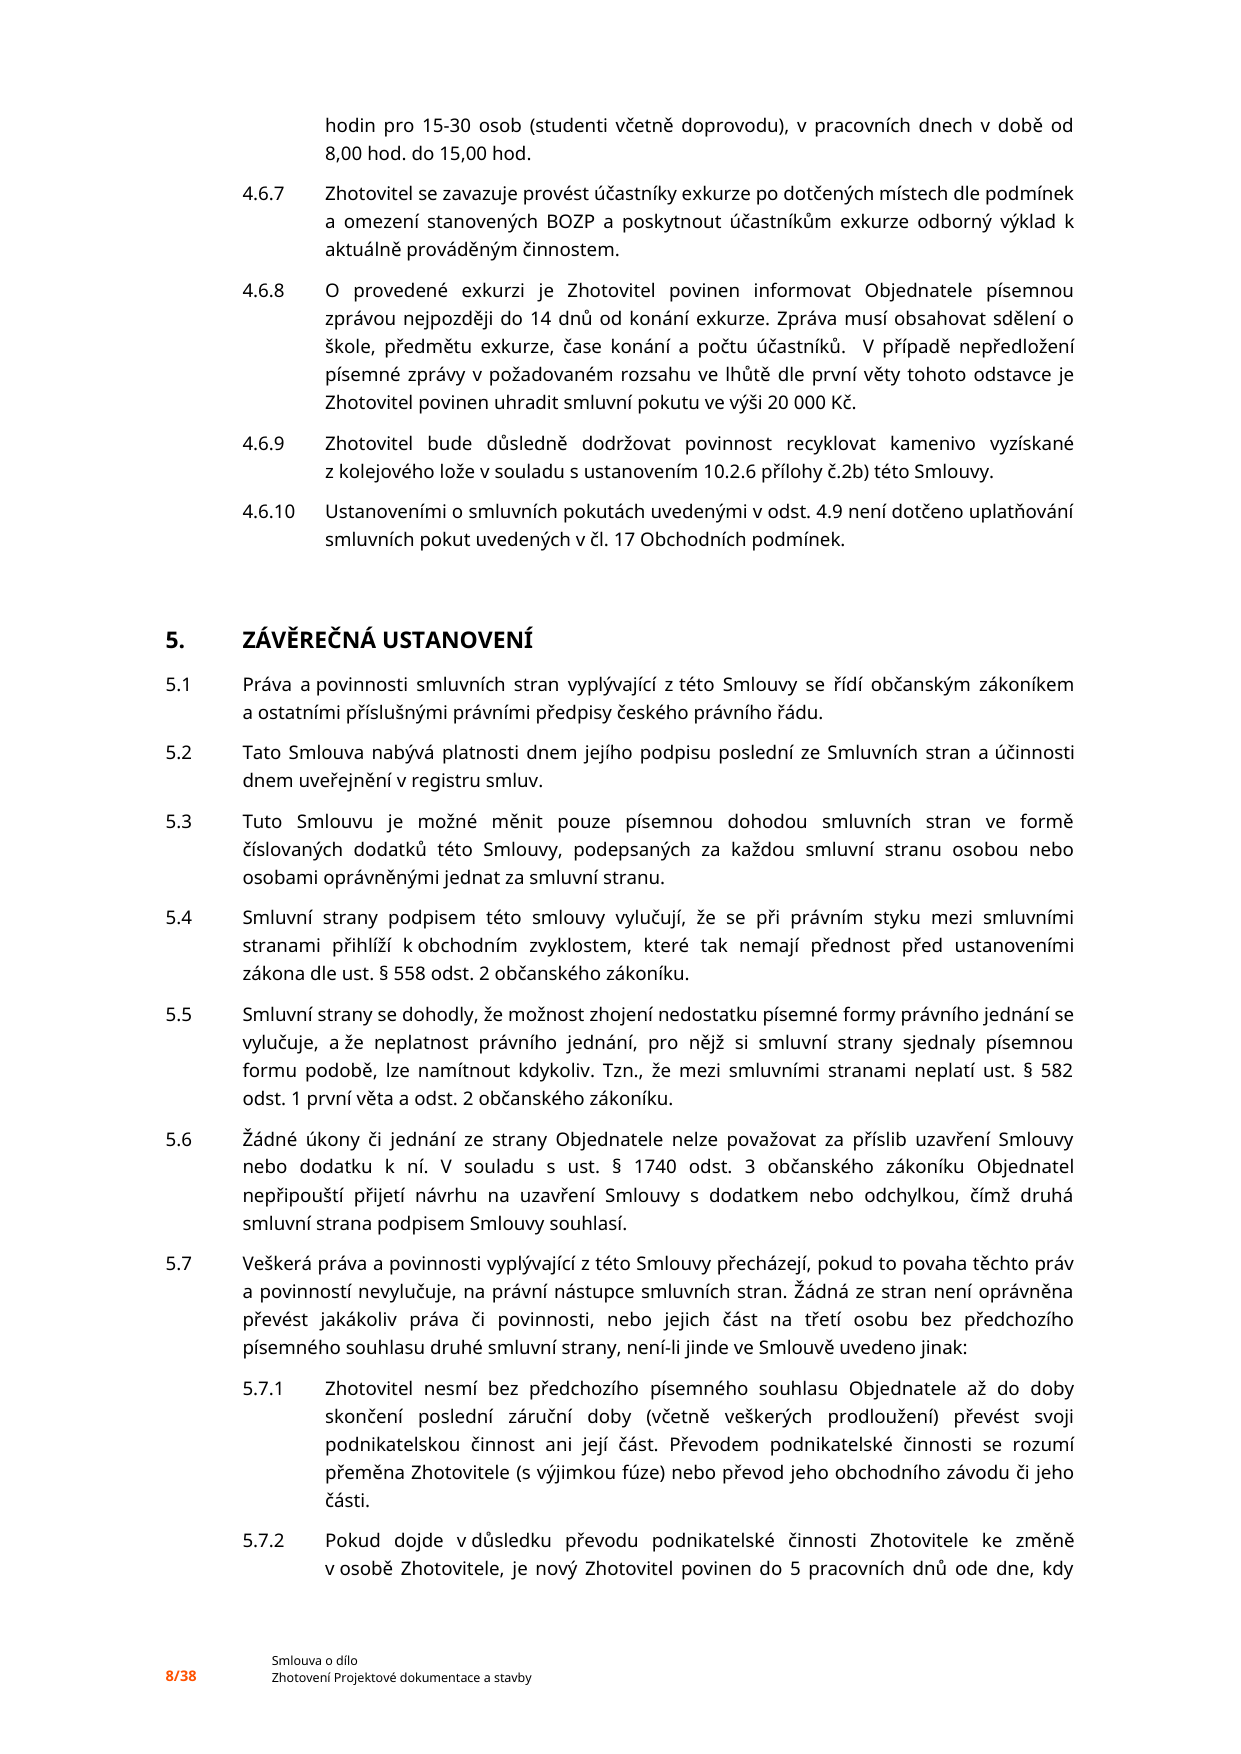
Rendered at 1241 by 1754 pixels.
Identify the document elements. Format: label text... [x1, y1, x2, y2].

list Zhotovitel nesmí bez předchozího písemného souhlasu Objednatele až do doby skončení poslední záruční doby (včetně veškerých prodloužení) převést svoji podnikatelskou činnost ani její část. Převodem podnikatelské činnosti se rozumí přeměna Zhotovitele (s výjimkou fúze) nebo převod jeho obchodního závodu či jeho části. [242, 1375, 1075, 1513]
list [242, 112, 1075, 166]
list Veškerá práva a povinnosti vyplývající z této Smlouvy přecházejí, pokud to povaha těchto práv a povinností nevylučuje, na právní nástupce smluvních stran. Žádná ze stran není oprávněna převést jakákoliv práva či povinnosti, nebo jejich část na třetí osobu bez předchozího písemného souhlasu druhé smluvní strany, není-li jinde ve Smlouvě uvedeno jinak: [165, 1250, 1075, 1360]
text Tato Smlouva nabývá platnosti dnem jejího podpisu poslední ze Smluvních stran a účinnosti dnem uveřejnění v registru smluv. [165, 739, 1075, 793]
text ZÁVĚREČNÁ USTANOVENÍ [165, 624, 1075, 655]
text Smluvní strany podpisem této smlouvy vylučují, že se při právním styku mezi smluvními stranami přihlíží k obchodním zvyklostem, které tak nemají přednost před ustanoveními zákona dle ust. § 558 odst. 2 občanského zákoníku. [165, 905, 1075, 986]
text Tuto Smlouvu je možné měnit pouze písemnou dohodou smluvních stran ve formě číslovaných dodatků této Smlouvy, podepsaných za každou smluvní stranu osobou nebo osobami oprávněnými jednat za smluvní stranu. [165, 808, 1075, 890]
list Zhotovitel se zavazuje provést účastníky exkurze po dotčených místech dle podmínek a omezení stanovených BOZP a poskytnout účastníkům exkurze odborný výklad k aktuálně prováděným činnostem. [242, 181, 1075, 262]
list O provedené exkurzi je Zhotovitel povinen informovat Objednatele písemnou zprávou nejpozději do 14 dnů od konání exkurze. Zpráva musí obsahovat sdělení o škole, předmětu exkurze, čase konání a počtu účastníků. V případě nepředložení písemné zprávy v požadovaném rozsahu ve lhůtě dle první věty tohoto odstavce je Zhotovitel povinen uhradit smluvní pokutu ve výši 20 000 Kč. [242, 277, 1075, 415]
text Žádné úkony či jednání ze strany Objednatele nelze považovat za příslib uzavření Smlouvy nebo dodatku k ní. V souladu s ust. § 1740 odst. 3 občanského zákoníku Objednatel nepřipouští přijetí návrhu na uzavření Smlouvy s dodatkem nebo odchylkou, čímž druhá smluvní strana podpisem Smlouvy souhlasí. [165, 1126, 1075, 1235]
list Ustanoveními o smluvních pokutách uvedenými v odst. 4.9 není dotčeno uplatňování smluvních pokut uvedených v čl. 17 Obchodních podmínek. [242, 498, 1075, 552]
text Smluvní strany se dohodly, že možnost zhojení nedostatku písemné formy právního jednání se vylučuje, a že neplatnost právního jednání, pro nějž si smluvní strany sjednaly písemnou formu podobě, lze namítnout kdykoliv. Tzn., že mezi smluvními stranami neplatí ust. § 582 odst. 1 první věta a odst. 2 občanského zákoníku. [165, 1001, 1075, 1111]
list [242, 1528, 1075, 1581]
text Práva a povinnosti smluvních stran vyplývající z této Smlouvy se řídí občanským zákoníkem a ostatními příslušnými právními předpisy českého právního řádu. [165, 671, 1075, 724]
list Zhotovitel bude důsledně dodržovat povinnost recyklovat kamenivo vyzískané z kolejového lože v souladu s ustanovením 10.2.6 přílohy č.2b) této Smlouvy. [242, 430, 1075, 483]
